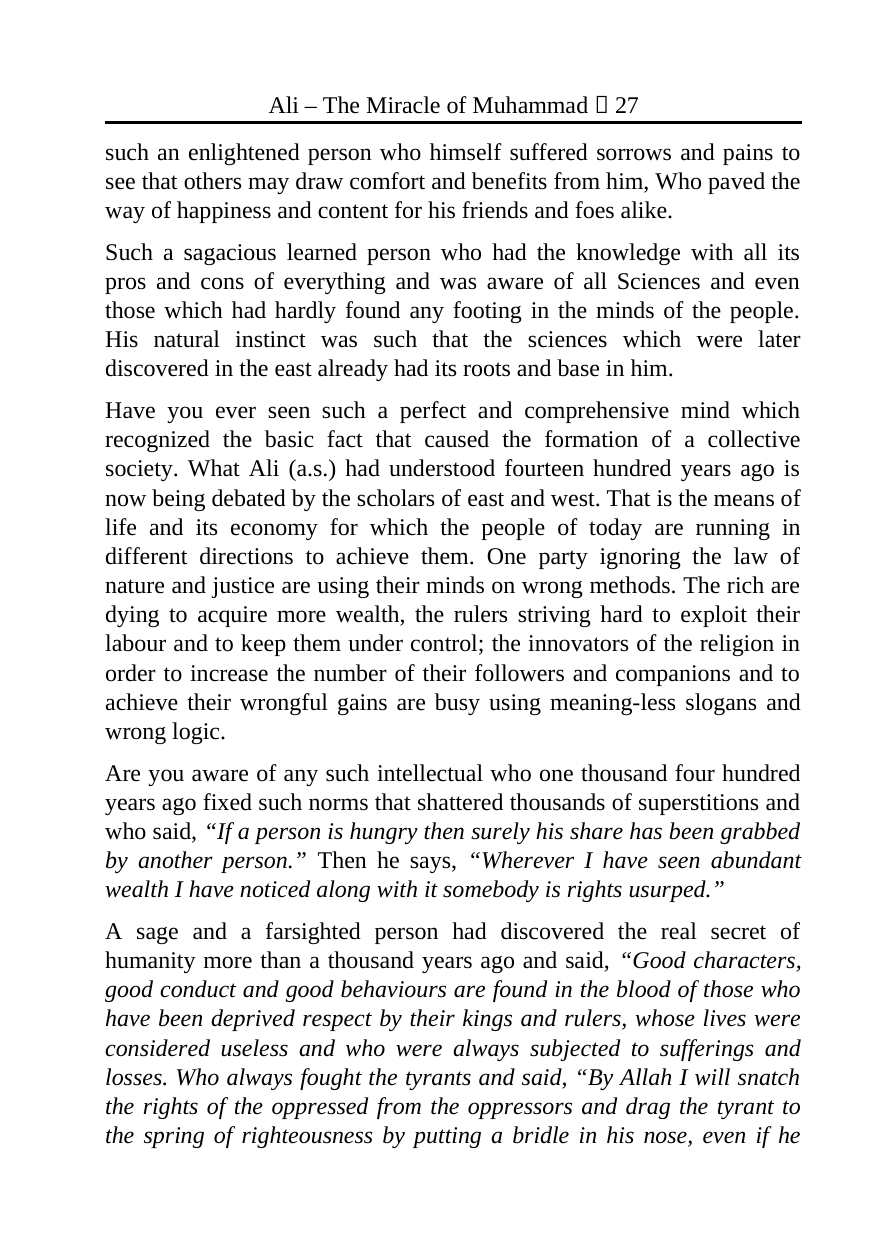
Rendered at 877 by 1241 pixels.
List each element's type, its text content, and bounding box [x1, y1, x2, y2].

text Such a sagacious learned person who had the knowledge with all its pros and cons of everything and was aware of all Sciences and even those which had hardly found any footing in the minds of the people. His natural instinct was such that the sciences which were later discovered in the east already had its roots and base in him. [105, 237, 802, 383]
text Are you aware of any such intellectual who one thousand four hundred years ago fixed such norms that shattered thousands of superstitions and who said, “If a person is hungry then surely his share has been grabbed by another person.” Then he says, “Wherever I have seen abundant wealth I have noticed along with it somebody is rights usurped.” [105, 758, 802, 903]
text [105, 137, 802, 224]
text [105, 916, 802, 1149]
text Have you ever seen such a perfect and comprehensive mind which recognized the basic fact that caused the formation of a collective society. What Ali (a.s.) had understood fourteen hundred years ago is now being debated by the scholars of east and west. That is the means of life and its economy for which the people of today are running in different directions to achieve them. One party ignoring the law of nature and justice are using their minds on wrong methods. The rich are dying to acquire more wealth, the rulers striving hard to exploit their labour and to keep them under control; the innovators of the religion in order to increase the number of their followers and companions and to achieve their wrongful gains are busy using meaning-less slogans and wrong logic. [105, 395, 802, 745]
